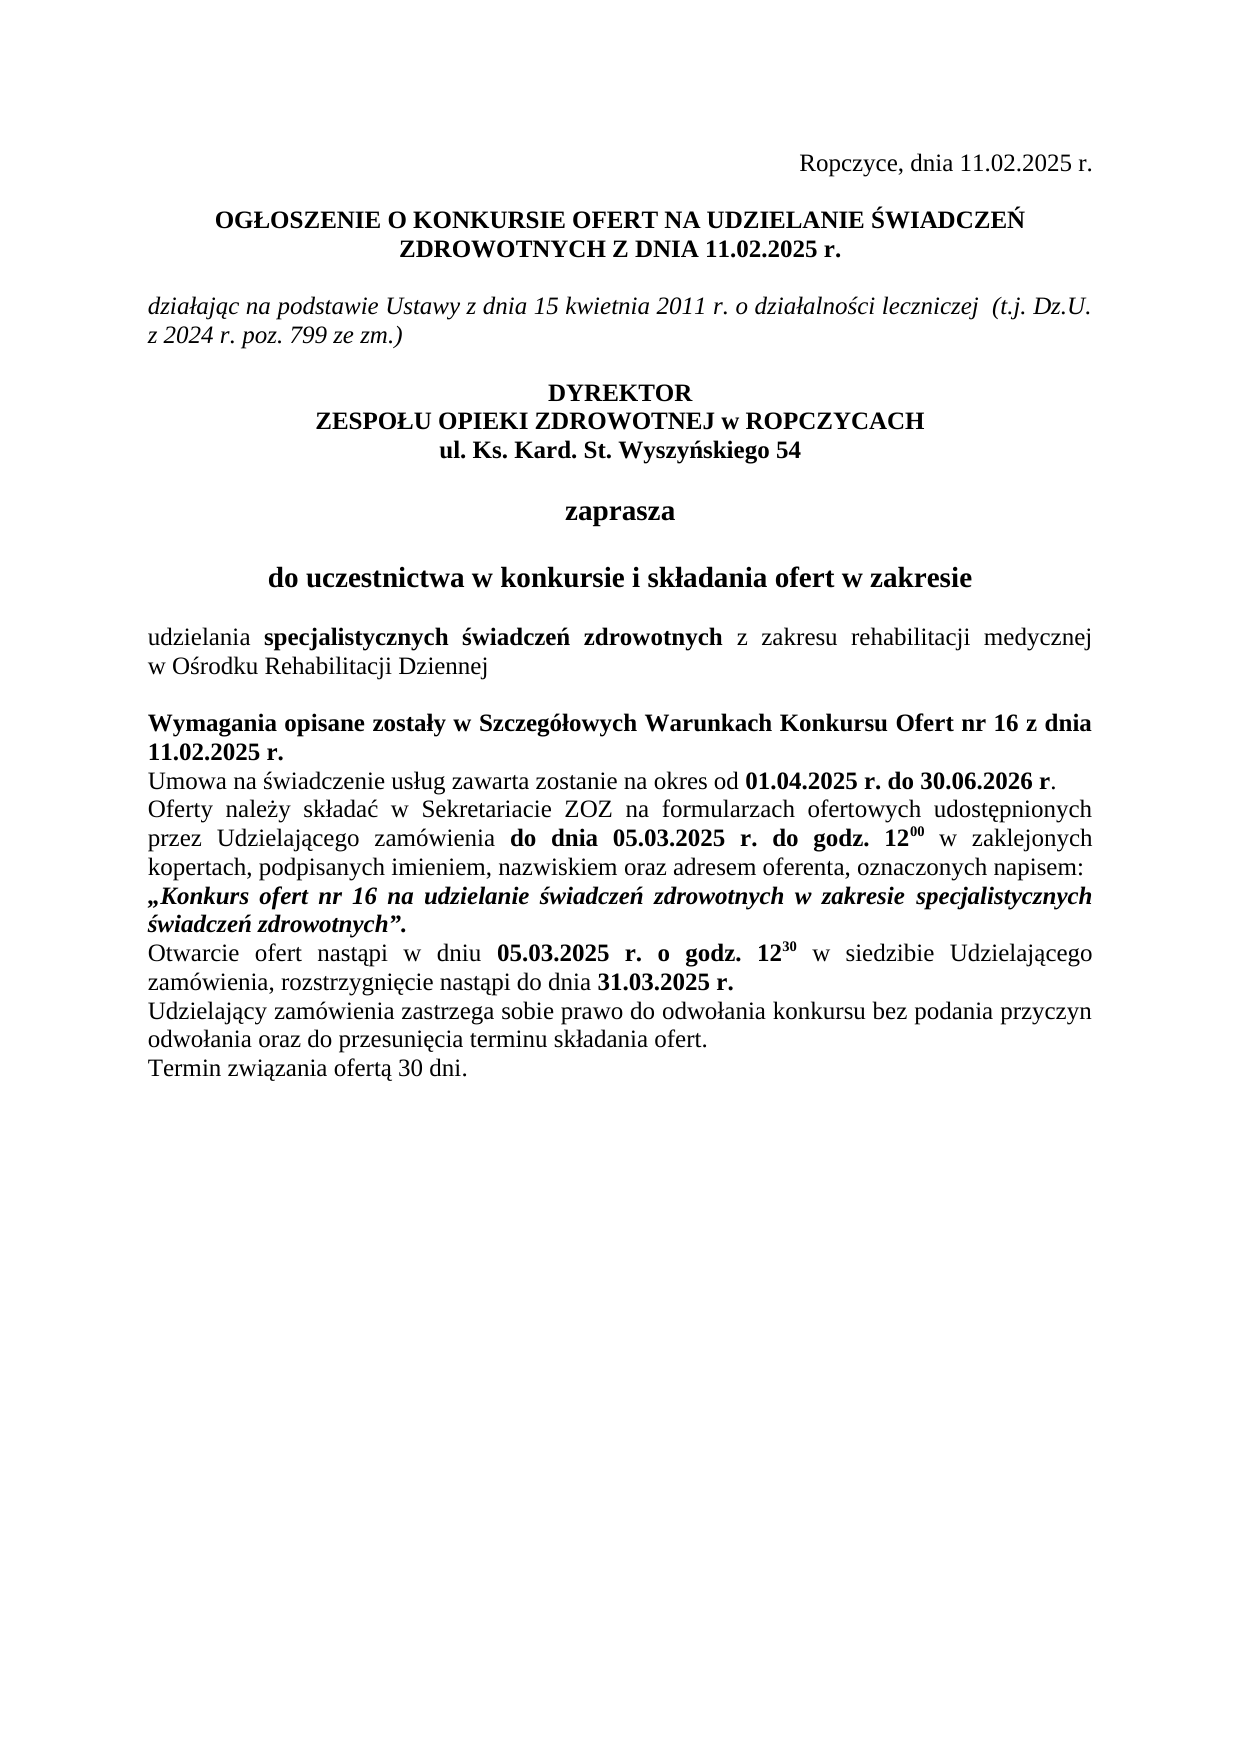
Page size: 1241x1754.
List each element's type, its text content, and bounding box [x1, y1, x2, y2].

text „Konkurs ofert nr 16 na udzielanie świadczeń zdrowotnych w zakresie specjalistycznych świadczeń zdrowotnych”. [148, 881, 1093, 938]
text Ropczyce, dnia 11.02.2025 r. [148, 148, 1093, 176]
text Wymagania opisane zostały w Szczegółowych Warunkach Konkursu Ofert nr 16 z dnia 11.02.2025 r. [148, 708, 1093, 766]
text działając na podstawie Ustawy z dnia 15 kwietnia 2011 r. o działalności leczniczej (t.j. Dz.U. z 2024 r. poz. 799 ze zm.) [148, 291, 1093, 349]
text OGŁOSZENIE O KONKURSIE OFERT NA UDZIELANIE ŚWIADCZEŃ ZDROWOTNYCH Z DNIA 11.02.2025 r. [148, 205, 1093, 263]
text Termin związania ofertą 30 dni. [148, 1053, 1093, 1082]
text ZESPOŁU OPIEKI ZDROWOTNEJ w ROPCZYCACH [148, 406, 1093, 435]
text do uczestnictwa w konkursie i składania ofert w zakresie [148, 560, 1093, 593]
text Udzielający zamówienia zastrzega sobie prawo do odwołania konkursu bez podania przyczyn odwołania oraz do przesunięcia terminu składania ofert. [148, 996, 1093, 1053]
text Oferty należy składać w Sekretariacie ZOZ na formularzach ofertowych udostępnionych przez Udzielającego zamówienia do dnia 05.03.2025 r. do godz. 1200 w zaklejonych kopertach, podpisanych imieniem, nazwiskiem oraz adresem oferenta, oznaczonych napisem: [148, 794, 1093, 881]
text Otwarcie ofert nastąpi w dniu 05.03.2025 r. o godz. 1230 w siedzibie Udzielającego zamówienia, rozstrzygnięcie nastąpi do dnia 31.03.2025 r. [148, 938, 1093, 996]
text DYREKTOR [148, 378, 1093, 406]
text udzielania specjalistycznych świadczeń zdrowotnych z zakresu rehabilitacji medycznej w Ośrodku Rehabilitacji Dziennej [148, 622, 1093, 679]
text zaprasza [148, 493, 1093, 526]
text Umowa na świadczenie usług zawarta zostanie na okres od 01.04.2025 r. do 30.06.2026 r. [148, 766, 1093, 794]
text ul. Ks. Kard. St. Wyszyńskiego 54 [148, 435, 1093, 464]
